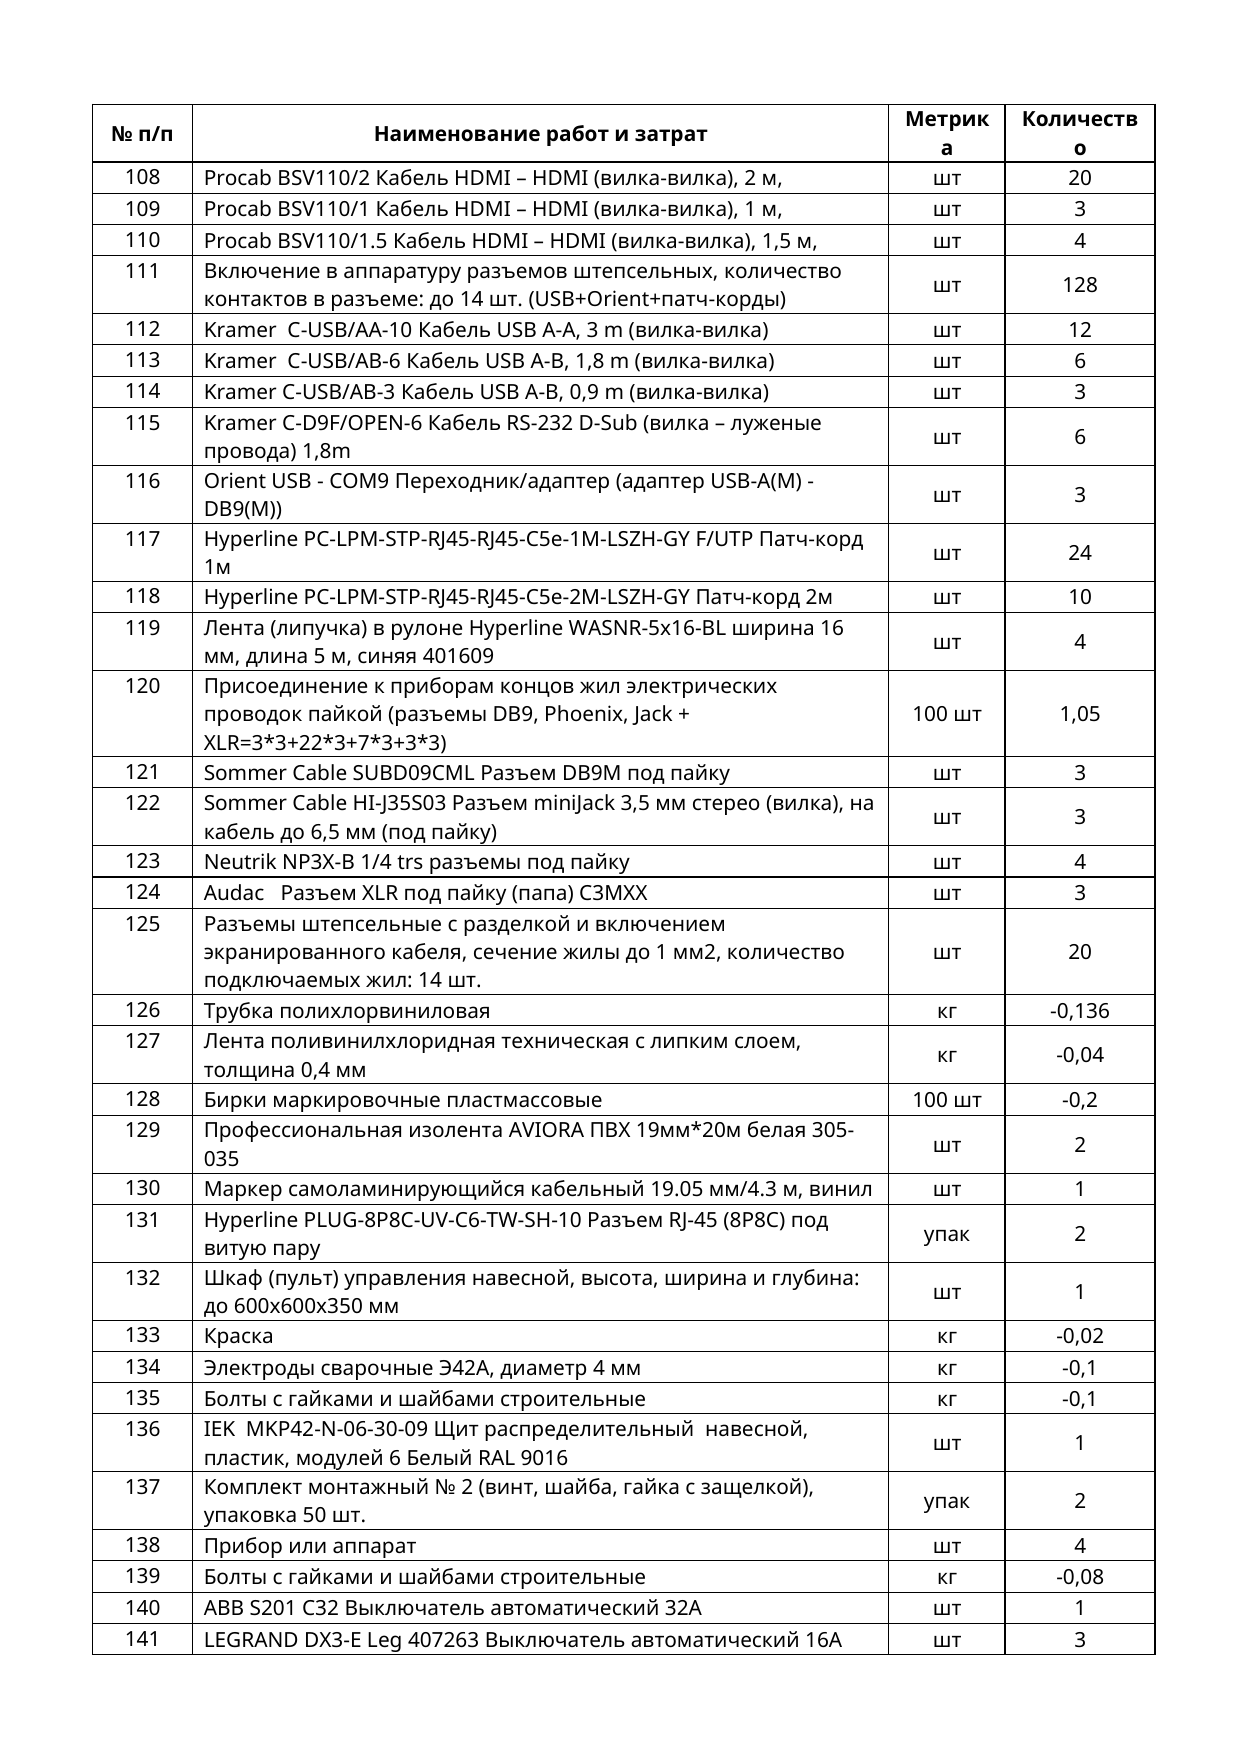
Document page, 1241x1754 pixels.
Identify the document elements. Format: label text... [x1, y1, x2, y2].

table_cell шт [889, 408, 1004, 465]
table_cell 138 [93, 1530, 192, 1560]
table_cell шт [889, 1530, 1004, 1560]
table_cell 136 [93, 1414, 192, 1471]
table_cell шт [889, 225, 1004, 255]
table_cell 125 [93, 909, 192, 994]
table_cell 121 [93, 757, 192, 787]
table_cell шт [889, 909, 1004, 994]
table_cell 140 [93, 1593, 192, 1623]
table_cell шт [889, 613, 1004, 670]
table_cell Sommer Cable SUBD09CML Разъем DB9M под пайку [193, 757, 888, 787]
table_cell шт [889, 194, 1004, 224]
table_cell 1 [1006, 1174, 1154, 1204]
table_cell Orient USB - COM9 Переходник/адаптер (адаптер USB-A(M) - DB9(M)) [193, 466, 888, 523]
table_cell шт [889, 377, 1004, 407]
table_cell 100 шт [889, 1084, 1004, 1114]
table_cell кг [889, 1352, 1004, 1382]
table_cell 113 [93, 345, 192, 376]
table_cell 111 [93, 256, 192, 313]
table_cell 4 [1006, 225, 1154, 255]
table_cell кг [889, 995, 1004, 1025]
table_cell 141 [93, 1624, 192, 1654]
table_cell 116 [93, 466, 192, 523]
table_cell 1,05 [1006, 671, 1154, 756]
table_cell 129 [93, 1116, 192, 1172]
table_cell Лента поливинилхлоридная техническая с липким слоем, толщина 0,4 мм [193, 1026, 888, 1083]
table_cell 1 [1006, 1593, 1154, 1623]
table_header Метрика [889, 105, 1004, 161]
table_cell Kramer C-USB/AB-3 Кабель USB A-B, 0,9 m (вилка-вилка) [193, 377, 888, 407]
table_cell 3 [1006, 1624, 1154, 1654]
table_cell 133 [93, 1321, 192, 1351]
table_cell 128 [93, 1084, 192, 1114]
table_cell 12 [1006, 314, 1154, 344]
table_cell 20 [1006, 909, 1154, 994]
table_header № п/п [93, 105, 192, 161]
table_cell -0,08 [1006, 1561, 1154, 1592]
table_cell 3 [1006, 377, 1154, 407]
table_cell Присоединение к приборам концов жил электрических проводок пайкой (разъемы DB9, Phoenix, Jack + XLR=3*3+22*3+7*3+3*3) [193, 671, 888, 756]
table_cell Маркер самоламинирующийся кабельный 19.05 мм/4.3 м, винил [193, 1174, 888, 1204]
table_cell Neutrik NP3X-B 1/4 trs разъемы под пайку [193, 846, 888, 876]
table_cell шт [889, 1624, 1004, 1654]
table_cell 135 [93, 1383, 192, 1413]
table_cell 128 [1006, 256, 1154, 313]
table_cell 112 [93, 314, 192, 344]
table_cell 126 [93, 995, 192, 1025]
table_cell 124 [93, 878, 192, 908]
table_cell Kramer C-D9F/OPEN-6 Кабель RS-232 D-Sub (вилка – луженые провода) 1,8m [193, 408, 888, 465]
table_cell Hyperline PLUG-8P8C-UV-C6-TW-SH-10 Разъем RJ-45 (8P8C) под витую пару [193, 1205, 888, 1262]
table_cell -0,1 [1006, 1383, 1154, 1413]
table_cell кг [889, 1561, 1004, 1592]
table_cell 6 [1006, 408, 1154, 465]
table_cell 137 [93, 1472, 192, 1529]
table_cell 3 [1006, 878, 1154, 908]
table_cell 109 [93, 194, 192, 224]
table_cell 2 [1006, 1116, 1154, 1172]
table_cell 117 [93, 524, 192, 581]
table_cell шт [889, 314, 1004, 344]
table_cell 114 [93, 377, 192, 407]
table_cell 115 [93, 408, 192, 465]
table_cell -0,1 [1006, 1352, 1154, 1382]
table_cell 139 [93, 1561, 192, 1592]
table_cell шт [889, 256, 1004, 313]
table_cell 132 [93, 1263, 192, 1319]
table_cell 4 [1006, 1530, 1154, 1560]
table_cell 10 [1006, 582, 1154, 612]
table_cell шт [889, 788, 1004, 845]
table_cell шт [889, 582, 1004, 612]
table_cell Audac Разъем XLR под пайку (папа) C3MXX [193, 878, 888, 908]
table_cell Краска [193, 1321, 888, 1351]
table_cell 118 [93, 582, 192, 612]
table_cell Бирки маркировочные пластмассовые [193, 1084, 888, 1114]
table_cell кг [889, 1026, 1004, 1083]
table_cell IEK MKP42-N-06-30-09 Щит распределительный навесной, пластик, модулей 6 Белый RAL 9016 [193, 1414, 888, 1471]
table_cell шт [889, 1116, 1004, 1172]
table_cell -0,2 [1006, 1084, 1154, 1114]
table_cell Болты с гайками и шайбами строительные [193, 1561, 888, 1592]
table_cell упак [889, 1472, 1004, 1529]
table_cell Профессиональная изолента AVIORA ПВХ 19мм*20м белая 305-035 [193, 1116, 888, 1172]
table_cell Шкаф (пульт) управления навесной, высота, ширина и глубина: до 600х600х350 мм [193, 1263, 888, 1319]
table_cell Procab BSV110/1.5 Кабель HDMI – HDMI (вилка-вилка), 1,5 м, [193, 225, 888, 255]
table_cell кг [889, 1321, 1004, 1351]
table_cell -0,02 [1006, 1321, 1154, 1351]
table_cell Прибор или аппарат [193, 1530, 888, 1560]
table_cell 130 [93, 1174, 192, 1204]
table_cell Hyperline PC-LPM-STP-RJ45-RJ45-C5e-1M-LSZH-GY F/UTP Патч-корд 1м [193, 524, 888, 581]
table_cell 110 [93, 225, 192, 255]
table_cell Sommer Cable HI-J35S03 Разъем miniJack 3,5 мм стерео (вилка), на кабель до 6,5 мм (под пайку) [193, 788, 888, 845]
table_cell 3 [1006, 757, 1154, 787]
table_cell Kramer C-USB/AA-10 Кабель USB A-A, 3 m (вилка-вилка) [193, 314, 888, 344]
table_cell шт [889, 1593, 1004, 1623]
table_cell Procab BSV110/2 Кабель HDMI – HDMI (вилка-вилка), 2 м, [193, 163, 888, 193]
table_cell Разъемы штепсельные с разделкой и включением экранированного кабеля, сечение жилы до 1 мм2, количество подключаемых жил: 14 шт. [193, 909, 888, 994]
table_cell 3 [1006, 466, 1154, 523]
table_cell шт [889, 524, 1004, 581]
table_cell Электроды сварочные Э42А, диаметр 4 мм [193, 1352, 888, 1382]
table_cell шт [889, 163, 1004, 193]
table_cell 134 [93, 1352, 192, 1382]
table_cell 120 [93, 671, 192, 756]
table_cell -0,136 [1006, 995, 1154, 1025]
table_cell 24 [1006, 524, 1154, 581]
table_cell 1 [1006, 1263, 1154, 1319]
table_cell 131 [93, 1205, 192, 1262]
table_cell шт [889, 345, 1004, 376]
table_cell шт [889, 1174, 1004, 1204]
table_cell 3 [1006, 194, 1154, 224]
table_cell 1 [1006, 1414, 1154, 1471]
table_cell 122 [93, 788, 192, 845]
table_cell 119 [93, 613, 192, 670]
table_cell 20 [1006, 163, 1154, 193]
table_cell 6 [1006, 345, 1154, 376]
table_cell -0,04 [1006, 1026, 1154, 1083]
table_cell 108 [93, 163, 192, 193]
table_cell Болты с гайками и шайбами строительные [193, 1383, 888, 1413]
table_cell 123 [93, 846, 192, 876]
table_cell 2 [1006, 1205, 1154, 1262]
table_header Наименование работ и затрат [193, 105, 888, 161]
table_cell Комплект монтажный № 2 (винт, шайба, гайка с защелкой), упаковка 50 шт. [193, 1472, 888, 1529]
table_cell Kramer C-USB/AB-6 Кабель USB A-B, 1,8 m (вилка-вилка) [193, 345, 888, 376]
table_cell шт [889, 757, 1004, 787]
table_cell 127 [93, 1026, 192, 1083]
table_cell шт [889, 466, 1004, 523]
table_cell 4 [1006, 846, 1154, 876]
table_cell шт [889, 1414, 1004, 1471]
table_cell упак [889, 1205, 1004, 1262]
table_cell 100 шт [889, 671, 1004, 756]
table_cell 2 [1006, 1472, 1154, 1529]
table_cell Procab BSV110/1 Кабель HDMI – HDMI (вилка-вилка), 1 м, [193, 194, 888, 224]
table_cell шт [889, 846, 1004, 876]
table_cell ABB S201 C32 Выключатель автоматический 32А [193, 1593, 888, 1623]
table_cell кг [889, 1383, 1004, 1413]
table_header Количество [1006, 105, 1154, 161]
table_cell Лента (липучка) в рулоне Hyperline WASNR-5x16-BL ширина 16 мм, длина 5 м, синяя 401609 [193, 613, 888, 670]
table_cell 4 [1006, 613, 1154, 670]
table_cell шт [889, 1263, 1004, 1319]
table_cell LEGRAND DX3-E Leg 407263 Выключатель автоматический 16А [193, 1624, 888, 1654]
table_cell Включение в аппаратуру разъемов штепсельных, количество контактов в разъеме: до 14 шт. (USB+Orient+патч-корды) [193, 256, 888, 313]
table_cell Трубка полихлорвиниловая [193, 995, 888, 1025]
table_cell Hyperline PC-LPM-STP-RJ45-RJ45-C5e-2M-LSZH-GY Патч-корд 2м [193, 582, 888, 612]
table_cell шт [889, 878, 1004, 908]
table_cell 3 [1006, 788, 1154, 845]
